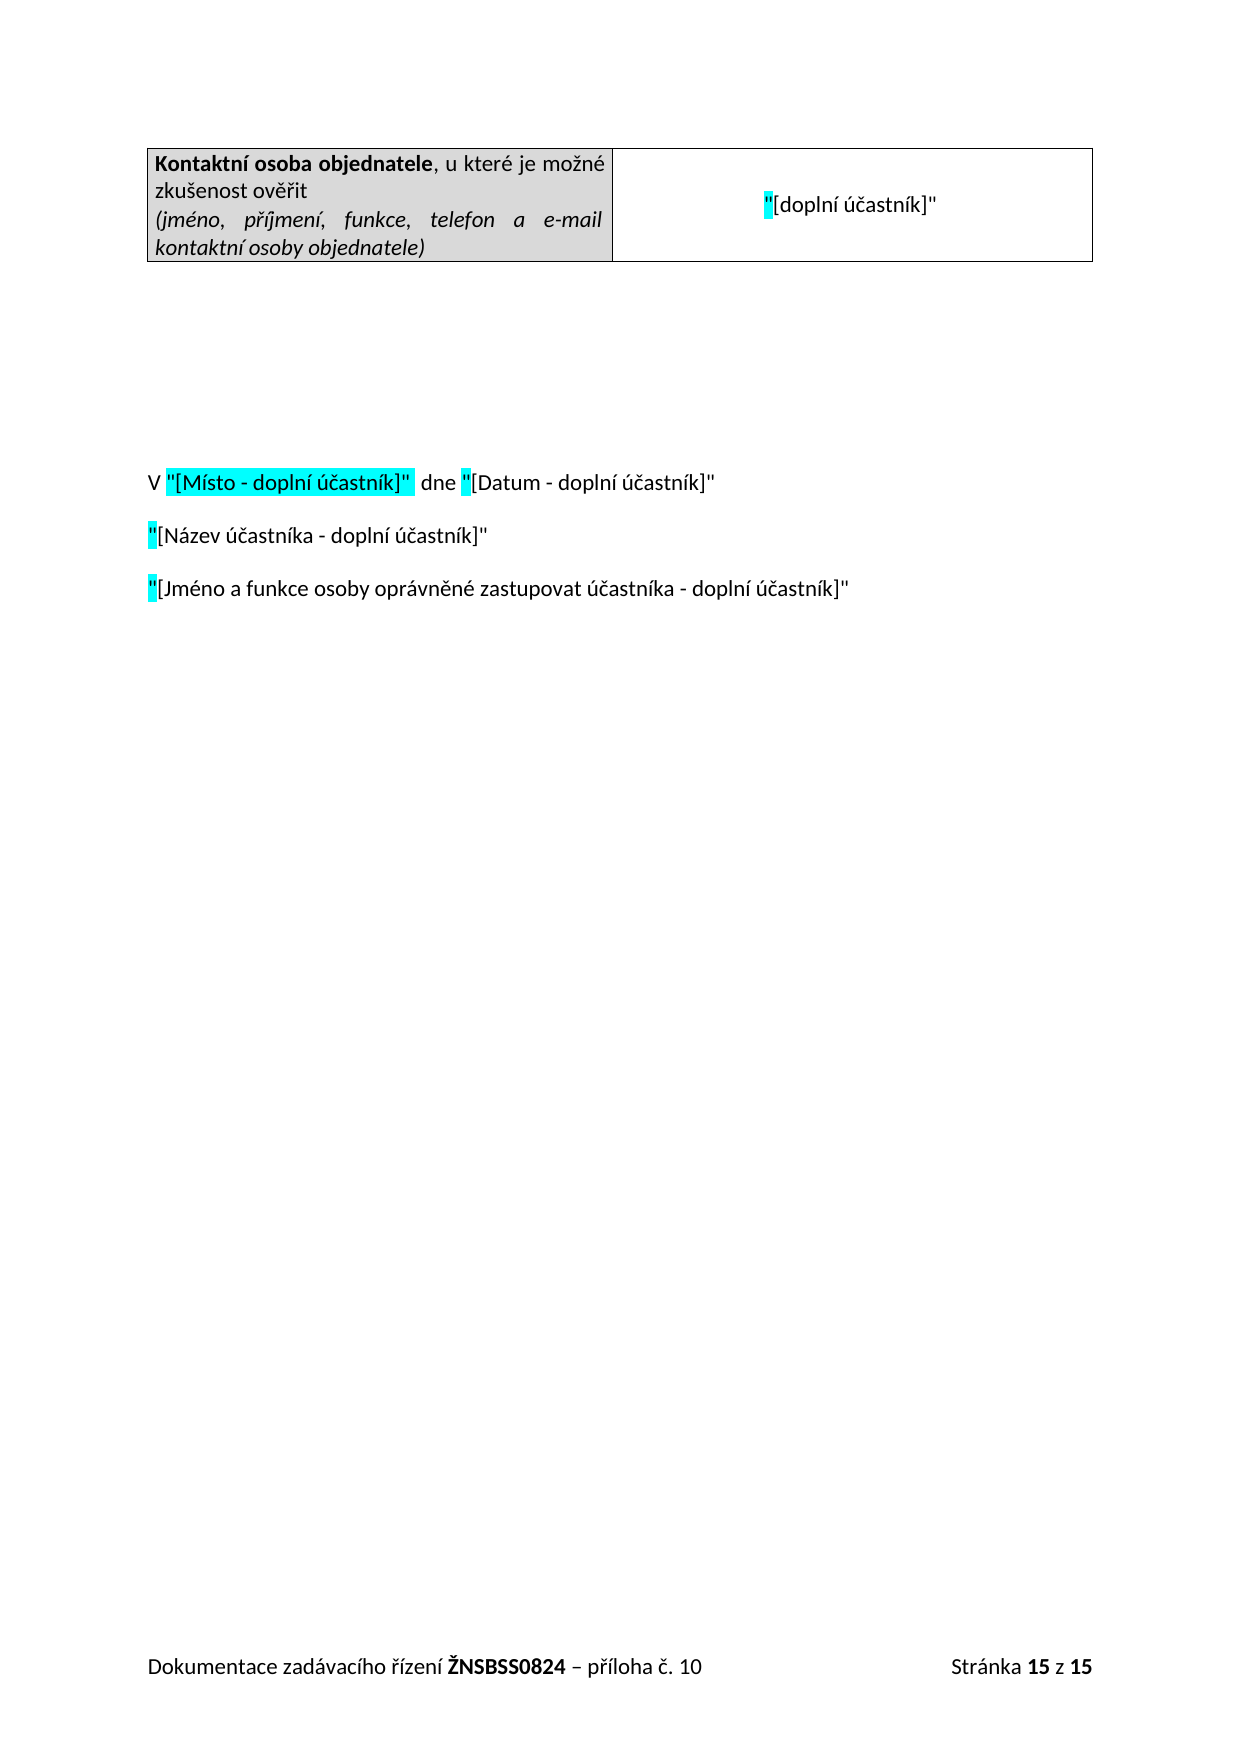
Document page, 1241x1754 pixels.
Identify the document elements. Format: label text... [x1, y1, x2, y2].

text V dne [148, 468, 166, 496]
text V dne [471, 468, 1093, 496]
text V dne [415, 468, 461, 496]
table_cell [613, 149, 1092, 261]
table_cell Kontaktní osoba objednatele, u které je možné zkušenost ověřit (jméno, příjmení, funkce, telefon a e-mail kontaktní osoby objednatele) [148, 149, 612, 261]
